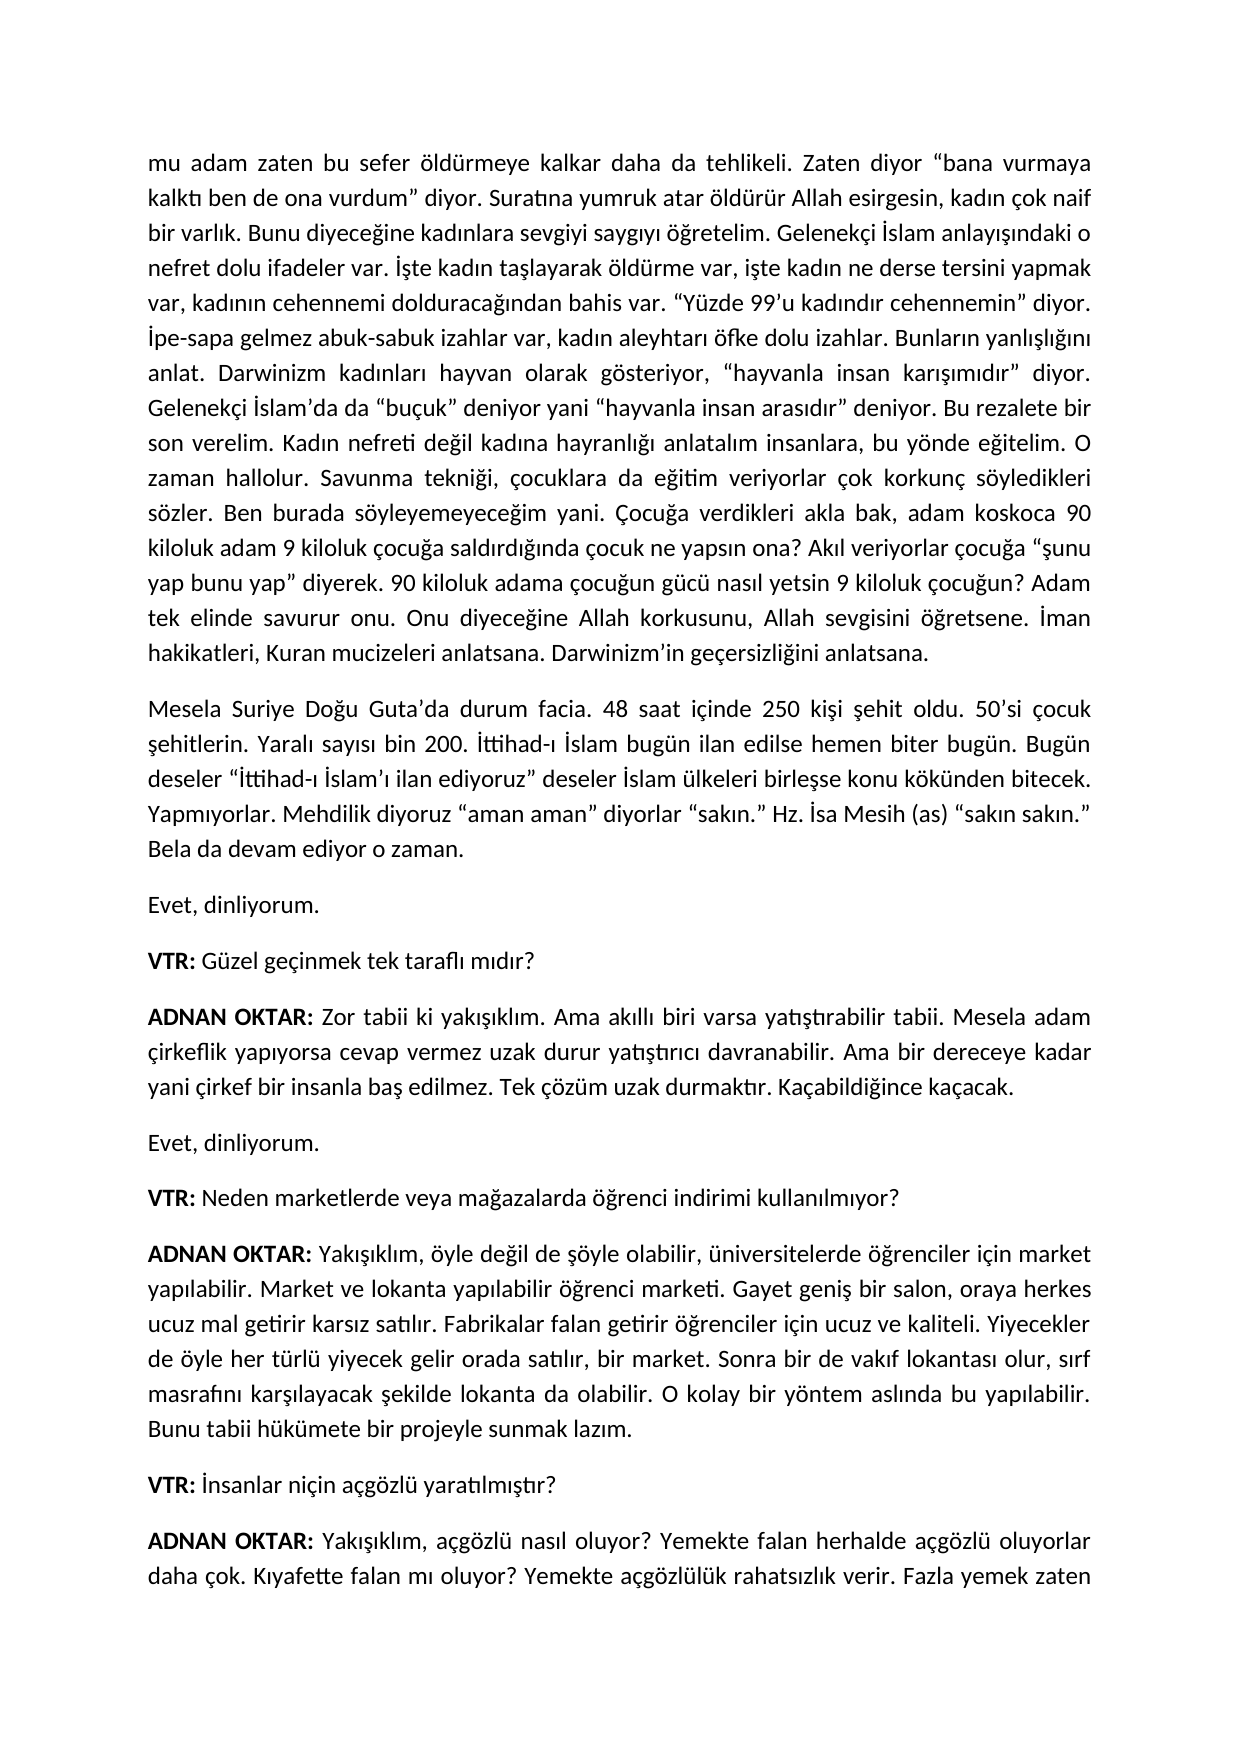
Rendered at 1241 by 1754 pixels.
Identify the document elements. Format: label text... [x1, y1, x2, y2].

text VTR: İnsanlar niçin açgözlü yaratılmıştır? [148, 1469, 1093, 1500]
text Evet, dinliyorum. [148, 1127, 1093, 1157]
text VTR: Güzel geçinmek tek taraflı mıdır? [148, 945, 1093, 976]
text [148, 148, 1093, 668]
text Evet, dinliyorum. [148, 889, 1093, 920]
text Mesela Suriye Doğu Guta’da durum facia. 48 saat içinde 250 kişi şehit oldu. 50’si çocuk şehitlerin. Yaralı sayısı bin 200. İttihad-ı İslam bugün ilan edilse hemen biter bugün. Bugün deseler “İttihad-ı İslam’ı ilan ediyoruz” deseler İslam ülkeleri birleşse konu kökünden bitecek. Yapmıyorlar. Mehdilik diyoruz “aman aman” diyorlar “sakın.” Hz. İsa Mesih (as) “sakın sakın.” Bela da devam ediyor o zaman. [148, 693, 1093, 864]
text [148, 1525, 1093, 1591]
text VTR: Neden marketlerde veya mağazalarda öğrenci indirimi kullanılmıyor? [148, 1183, 1093, 1213]
text ADNAN OKTAR: Yakışıklım, öyle değil de şöyle olabilir, üniversitelerde öğrenciler için market yapılabilir. Market ve lokanta yapılabilir öğrenci marketi. Gayet geniş bir salon, oraya herkes ucuz mal getirir karsız satılır. Fabrikalar falan getirir öğrenciler için ucuz ve kaliteli. Yiyecekler de öyle her türlü yiyecek gelir orada satılır, bir market. Sonra bir de vakıf lokantası olur, sırf masrafını karşılayacak şekilde lokanta da olabilir. O kolay bir yöntem aslında bu yapılabilir. Bunu tabii hükümete bir projeyle sunmak lazım. [148, 1238, 1093, 1444]
text ADNAN OKTAR: Zor tabii ki yakışıklım. Ama akıllı biri varsa yatıştırabilir tabii. Mesela adam çirkeflik yapıyorsa cevap vermez uzak durur yatıştırıcı davranabilir. Ama bir dereceye kadar yani çirkef bir insanla baş edilmez. Tek çözüm uzak durmaktır. Kaçabildiğince kaçacak. [148, 1001, 1093, 1101]
